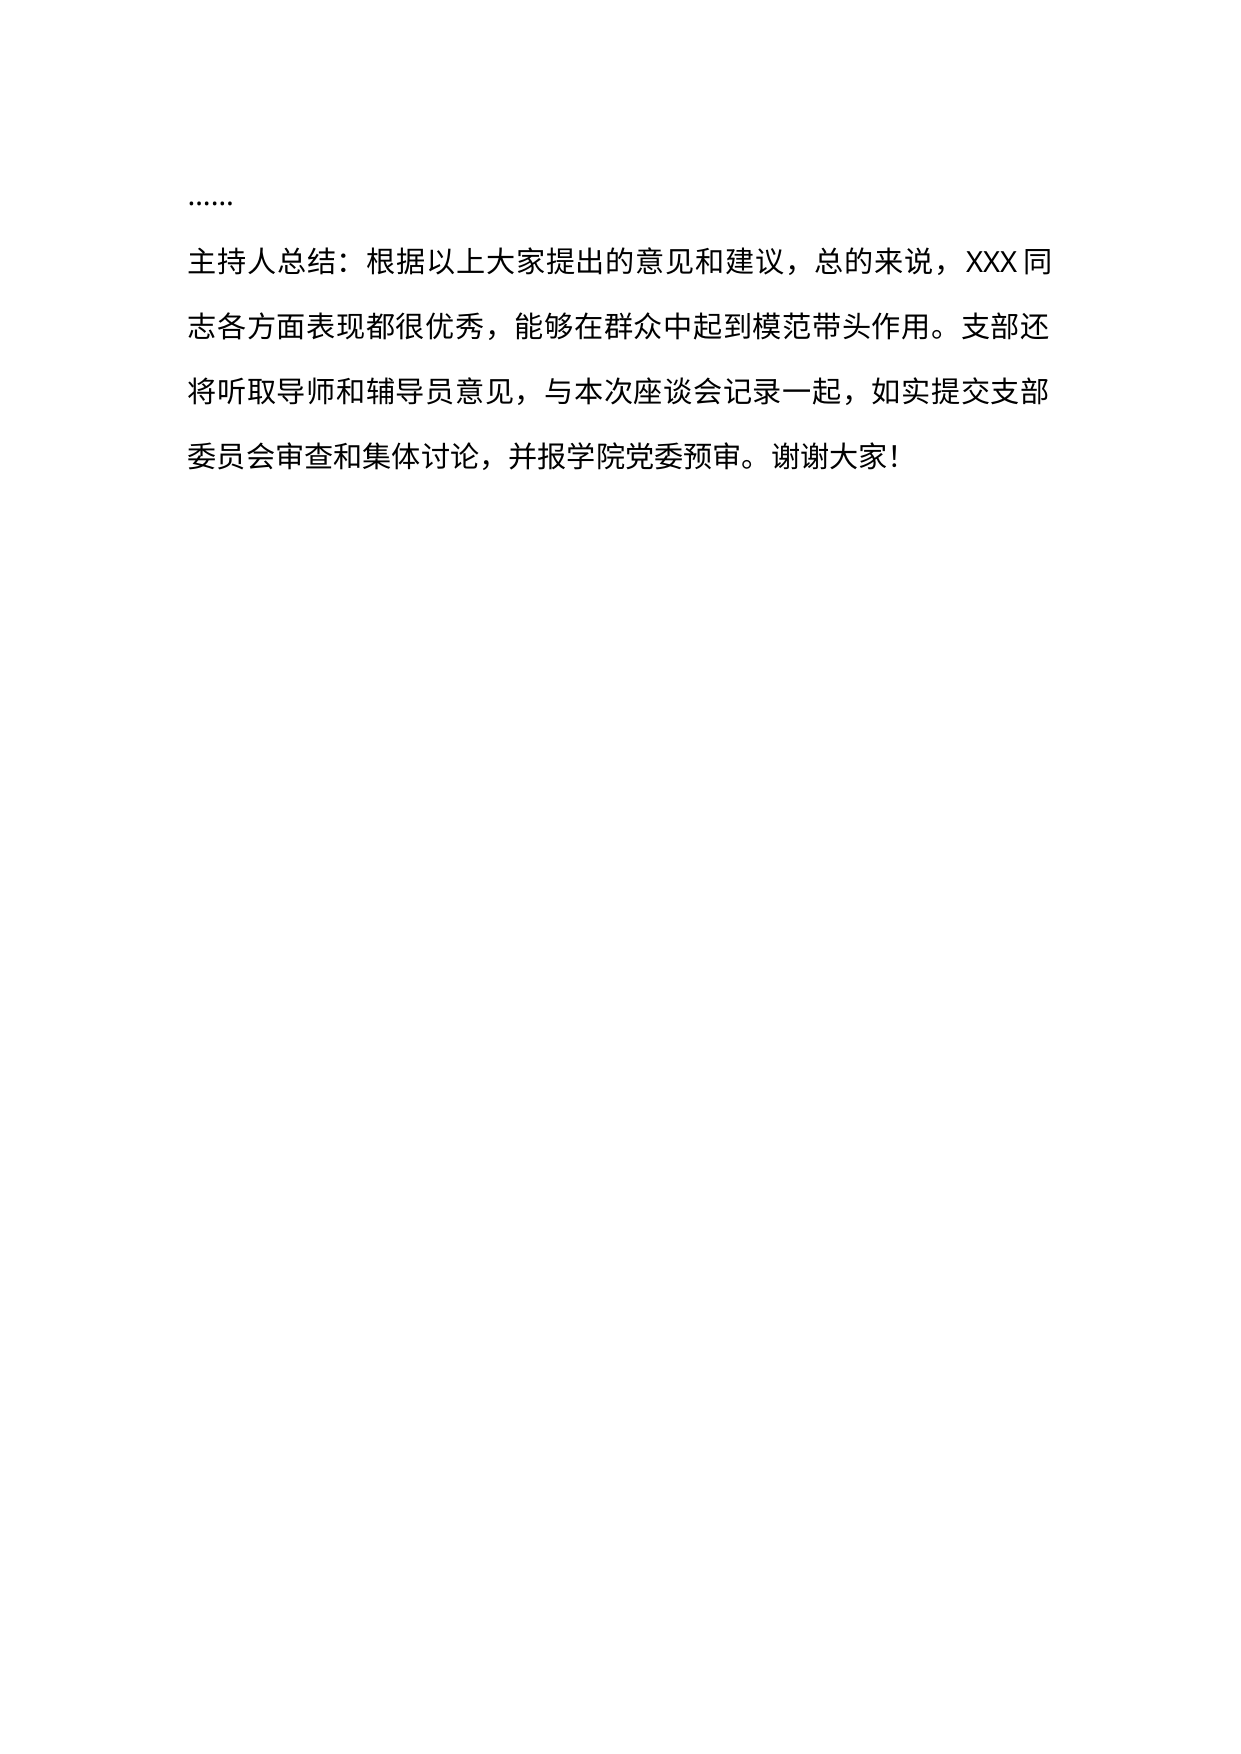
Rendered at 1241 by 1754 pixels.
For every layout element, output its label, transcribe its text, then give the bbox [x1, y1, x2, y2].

list 主持人总结：根据以上大家提出的意见和建议，总的来说，XXX同志各方面表现都很优秀，能够在群众中起到模范带头作用。支部还将听取导师和辅导员意见，与本次座谈会记录一起，如实提交支部委员会审查和集体讨论，并报学院党委预审。谢谢大家！ [187, 227, 1053, 487]
list …… [187, 162, 1053, 227]
